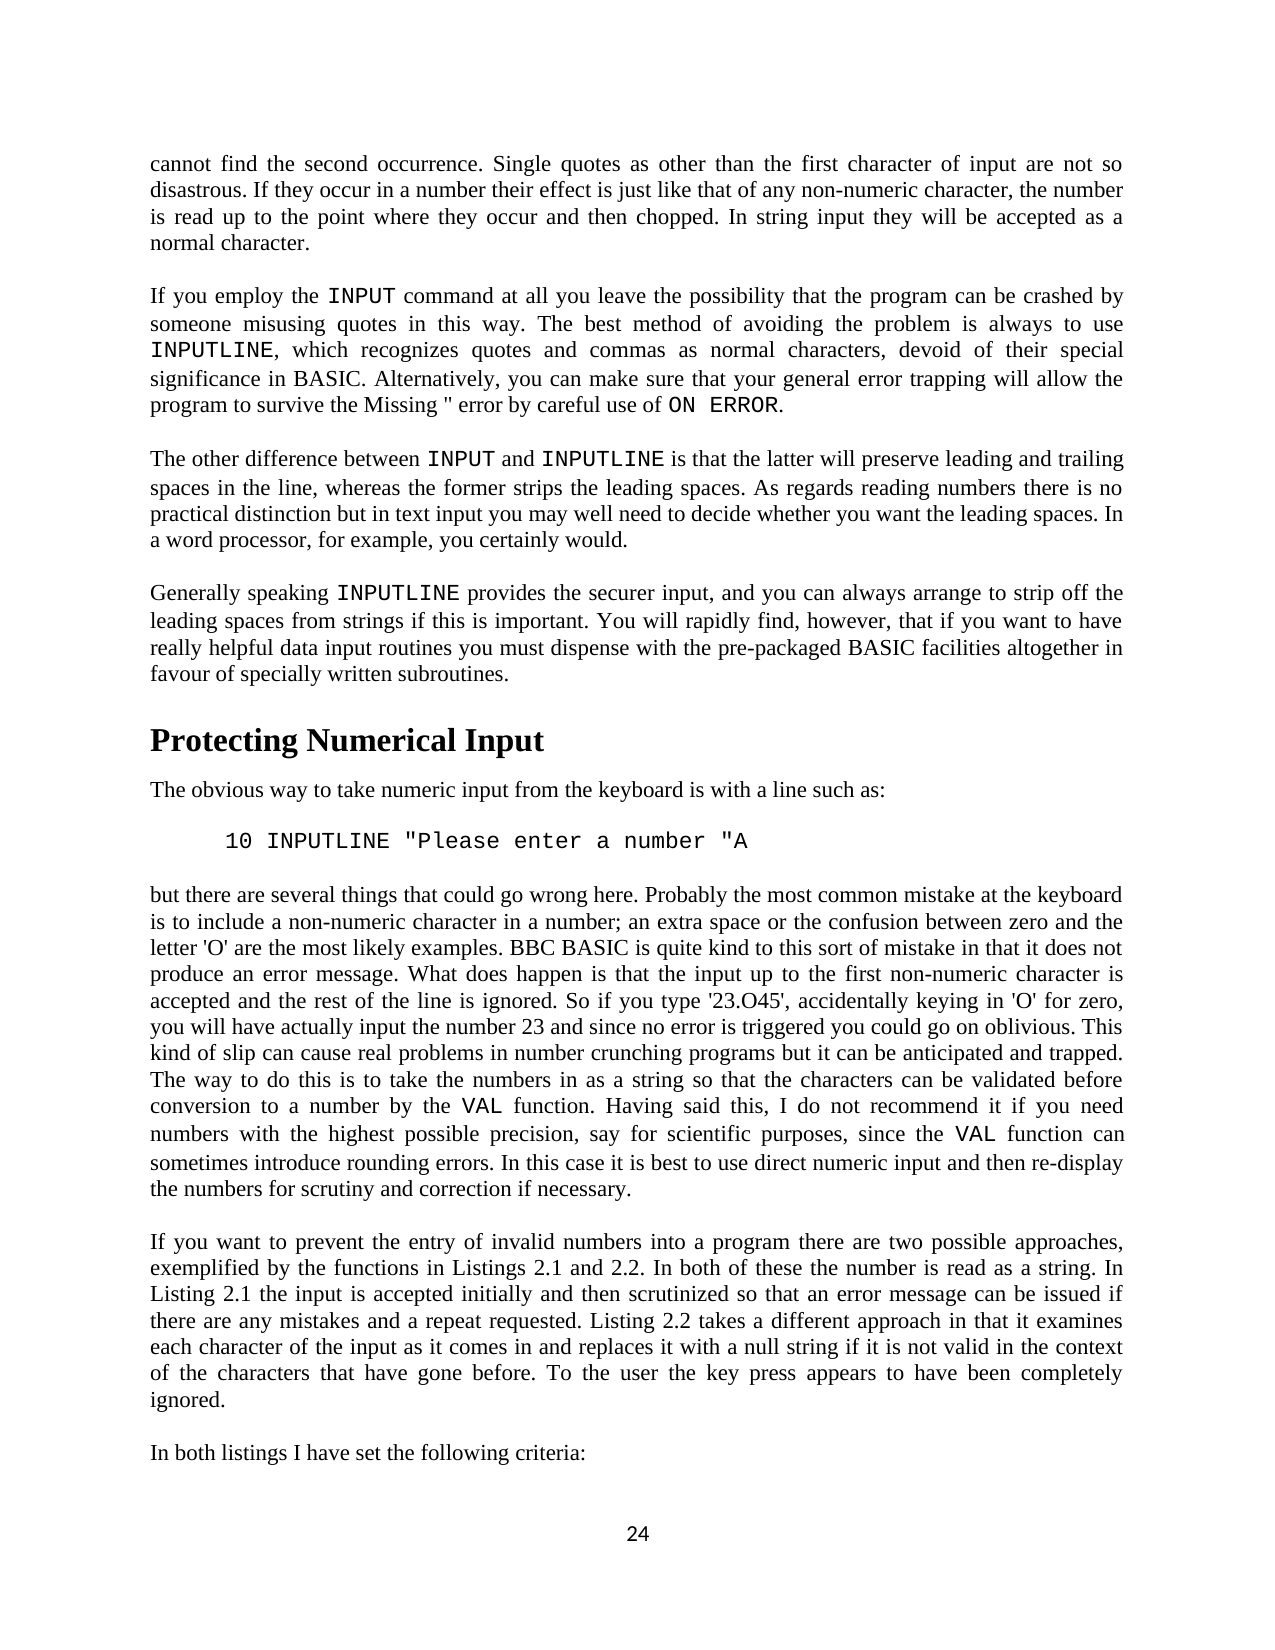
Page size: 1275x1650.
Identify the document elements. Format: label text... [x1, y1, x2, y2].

text If you want to prevent the entry of invalid numbers into a program there are two possible approaches, exemplified by the functions in Listings 2.1 and 2.2. In both of these the number is read as a string. In Listing 2.1 the input is accepted initially and then scrutinized so that an error message can be issued if there are any mistakes and a repeat requested. Listing 2.2 takes a different approach in that it examines each character of the input as it comes in and replaces it with a null string if it is not valid in the context of the characters that have gone before. To the user the key press appears to have been completely ignored. [150, 1228, 1125, 1412]
text Generally speaking INPUTLINE provides the securer input, and you can always arrange to strip off the leading spaces from strings if this is important. You will rapidly find, however, that if you want to have really helpful data input routines you must dispense with the pre-packaged BASIC facilities altogether in favour of specially written subroutines. [150, 579, 1125, 686]
text In both listings I have set the following criteria: [150, 1438, 1125, 1465]
text The obvious way to take numeric input from the keyboard is with a line such as: [150, 776, 1125, 803]
text 10 INPUTLINE "Please enter a number "A [150, 829, 1125, 855]
text but there are several things that could go wrong here. Probably the most common mistake at the keyboard is to include a non-numeric character in a number; an extra space or the confusion between zero and the letter 'O' are the most likely examples. BBC BASIC is quite kind to this sort of mistake in that it does not produce an error message. What does happen is that the input up to the first non-numeric character is accepted and the rest of the line is ignored. So if you type '23.O45', accidentally keying in 'O' for zero, you will have actually input the number 23 and since no error is triggered you could go on oblivious. This kind of slip can cause real problems in number crunching programs but it can be anticipated and trapped. The way to do this is to take the numbers in as a string so that the characters can be validated before conversion to a number by the VAL function. Having said this, I do not recommend it if you need numbers with the highest possible precision, say for scientific purposes, since the VAL function can sometimes introduce rounding errors. In this case it is best to use direct numeric input and then re-display the numbers for scrutiny and correction if necessary. [150, 881, 1125, 1201]
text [150, 150, 1125, 255]
subtitle Protecting Numerical Input [150, 720, 1125, 758]
text If you employ the INPUT command at all you leave the possibility that the program can be crashed by someone misusing quotes in this way. The best method of avoiding the problem is always to use INPUTLINE, which recognizes quotes and commas as normal characters, devoid of their special significance in BASIC. Alternatively, you can make sure that your general error trapping will allow the program to survive the Missing " error by careful use of ON ERROR. [150, 282, 1125, 419]
text The other difference between INPUT and INPUTLINE is that the latter will preserve leading and trailing spaces in the line, whereas the former strips the leading spaces. As regards reading numbers there is no practical distinction but in text input you may well need to decide whether you want the leading spaces. In a word processor, for example, you certainly would. [150, 446, 1125, 553]
